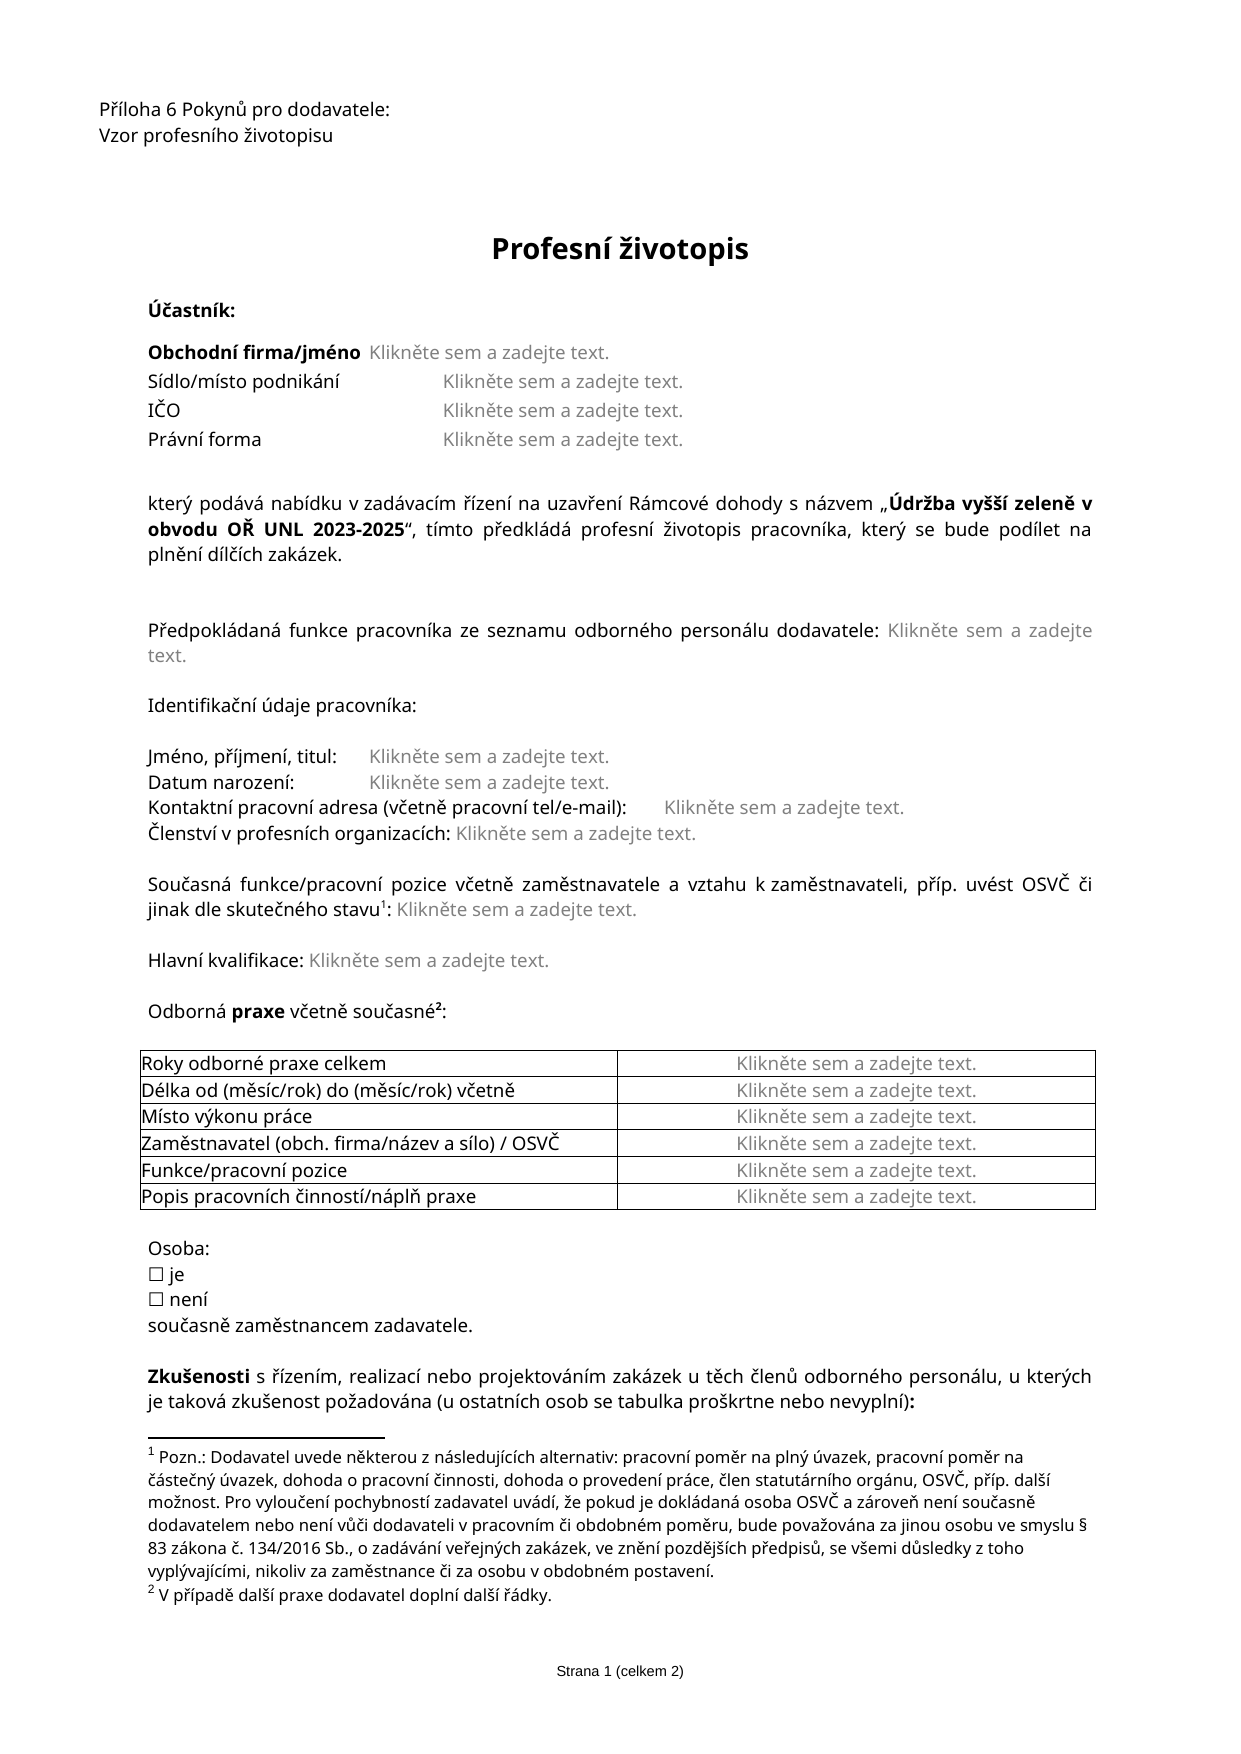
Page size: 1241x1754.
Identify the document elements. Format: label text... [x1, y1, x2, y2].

table_cell Délka od (měsíc/rok) do (měsíc/rok) včetně [141, 1077, 617, 1103]
table_cell [618, 1077, 1095, 1103]
table_cell Popis pracovních činností/náplň praxe [141, 1184, 617, 1209]
text Účastník: [148, 293, 1093, 324]
table_cell Místo výkonu práce [141, 1104, 617, 1129]
text Odborná praxe včetně současné: [148, 999, 1093, 1024]
text současně zaměstnancem zadavatele. [148, 1312, 1093, 1338]
table_cell [618, 1184, 1095, 1209]
table_header [618, 1051, 1095, 1076]
text není [148, 1287, 1093, 1312]
text Identifikační údaje pracovníka: [148, 692, 1093, 718]
text Osoba: [148, 1236, 1093, 1261]
text IČO [148, 394, 1093, 423]
text Hlavní kvalifikace: [148, 948, 1093, 973]
text Členství v profesních organizacích: [148, 820, 1093, 846]
text Sídlo/místo podnikání [148, 365, 1093, 394]
title Profesní životopis [148, 228, 1093, 268]
table_cell Zaměstnavatel (obch. firma/název a sílo) / OSVČ [141, 1130, 617, 1156]
text Právní forma [148, 423, 1093, 452]
text Kontaktní pracovní adresa (včetně pracovní tel/e-mail): [148, 794, 1093, 820]
table_cell [618, 1104, 1095, 1129]
table_header Roky odborné praxe celkem [141, 1051, 617, 1076]
table_cell [618, 1157, 1095, 1182]
table_cell Funkce/pracovní pozice [141, 1157, 617, 1182]
text Jméno, příjmení, titul: [148, 743, 1093, 769]
text Zkušenosti s řízením, realizací nebo projektováním zakázek u těch členů odborného personálu, u kterých je taková zkušenost požadována (u ostatních osob se tabulka proškrtne nebo nevyplní): [148, 1363, 1093, 1414]
text Datum narození: [148, 769, 1093, 794]
text je [148, 1261, 1093, 1287]
text Současná funkce/pracovní pozice včetně zaměstnavatele a vztahu k zaměstnavateli, příp. uvést OSVČ či jinak dle skutečného stavu: [148, 871, 1093, 922]
text Předpokládaná funkce pracovníka ze seznamu odborného personálu dodavatele: [148, 617, 1093, 667]
table_cell [618, 1130, 1095, 1156]
text který podává nabídku v zadávacím řízení na uzavření Rámcové dohody s názvem „Údržba vyšší zeleně v obvodu OŘ UNL 2023-2025“, tímto předkládá profesní životopis pracovníka, který se bude podílet na plnění dílčích zakázek. [148, 490, 1093, 567]
text Obchodní firma/jméno [148, 336, 1093, 365]
